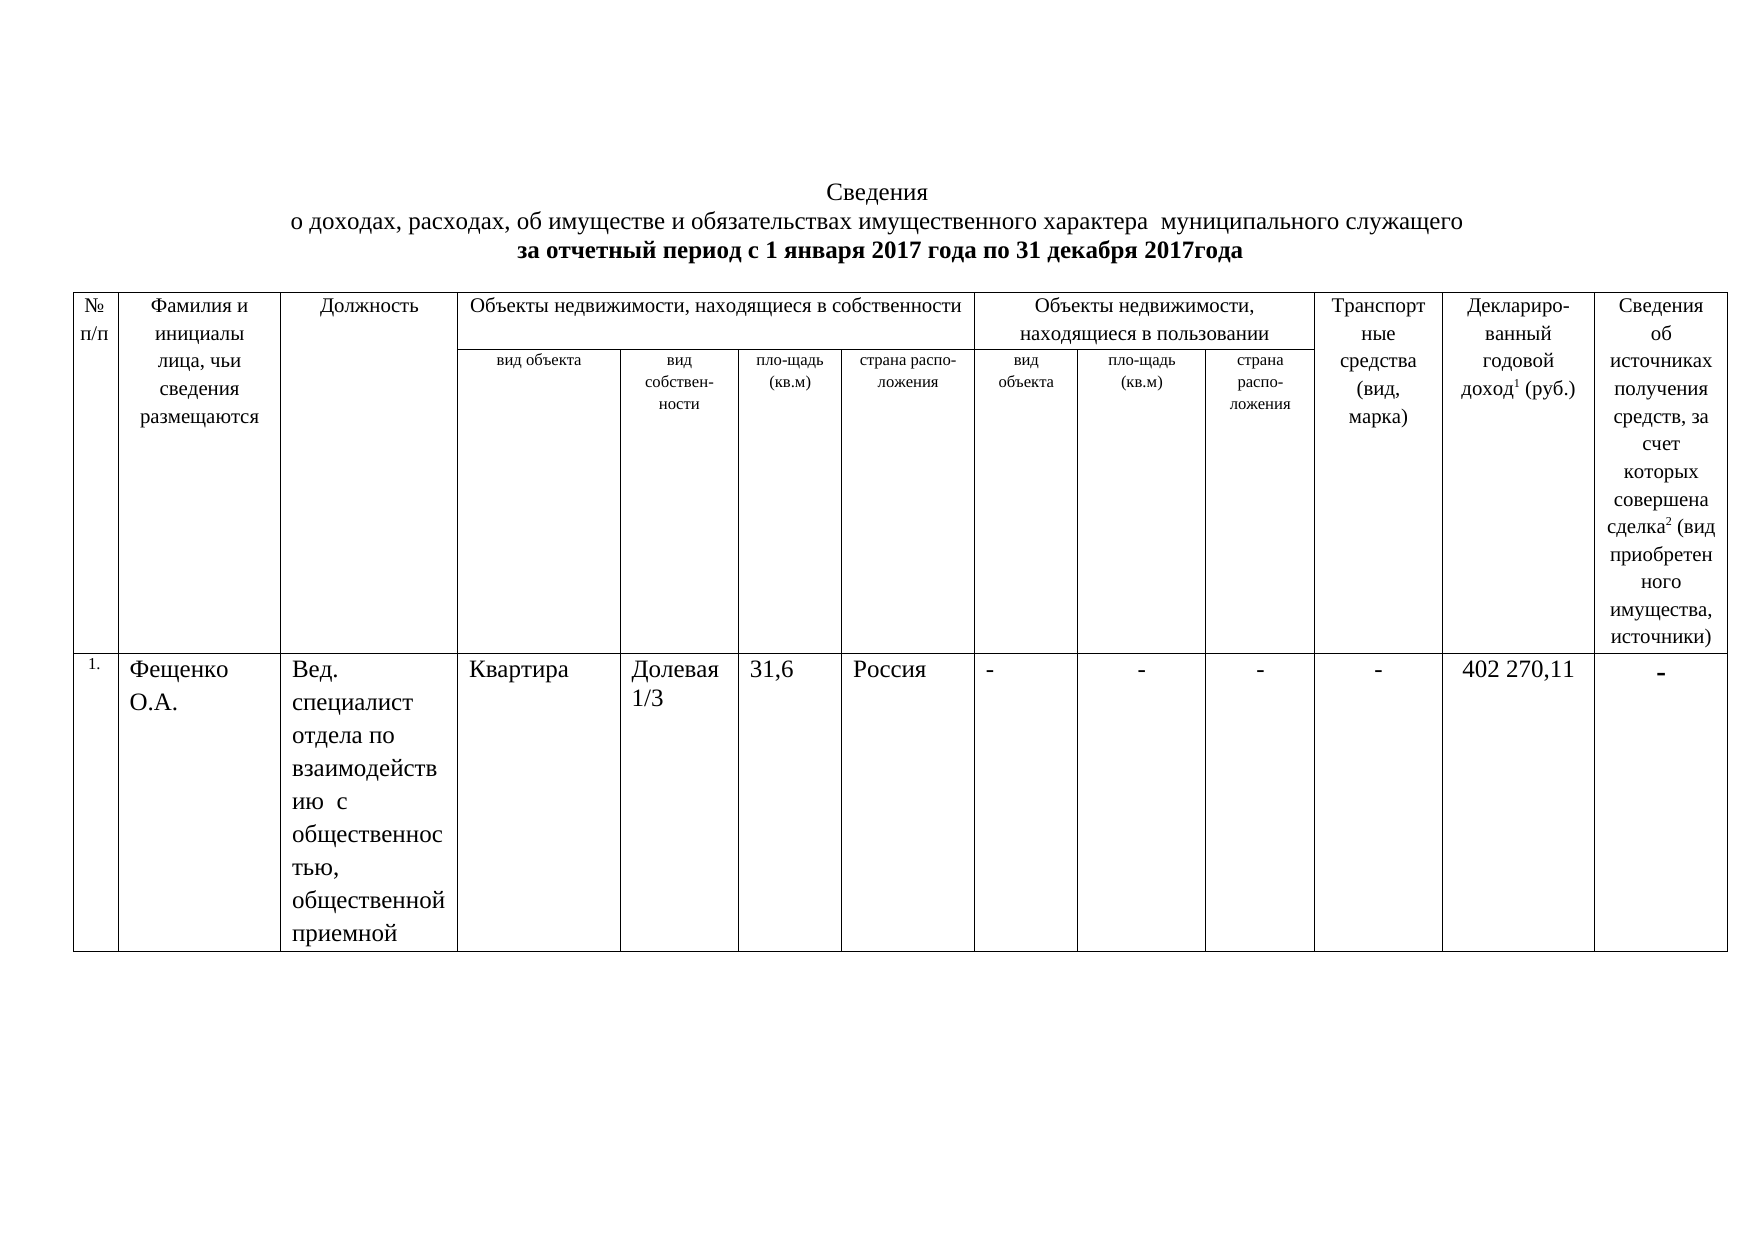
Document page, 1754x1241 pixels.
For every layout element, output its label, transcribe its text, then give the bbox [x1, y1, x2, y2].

text за отчетный период с 1 января 2017 года по 31 декабря 2017года [118, 235, 1636, 263]
table_header Сведения об источниках получения средств, за счет которых совершена сделка2 (вид приобретенного имущества, источники) [1595, 293, 1727, 653]
table_header Должность [281, 293, 457, 653]
table_header Объекты недвижимости, находящиеся в пользовании [975, 293, 1314, 349]
table_cell вид объекта [975, 350, 1077, 653]
table_cell - [975, 654, 1077, 951]
table_cell - [1206, 654, 1314, 951]
table_header Объекты недвижимости, находящиеся в собственности [458, 293, 974, 349]
table_cell пло-щадь (кв.м) [1078, 350, 1205, 653]
table_header Фамилия и инициалы лица, чьи сведения размещаются [119, 293, 280, 653]
table_cell Россия [842, 654, 974, 951]
table_cell 1. [74, 654, 118, 951]
text Сведения [118, 177, 1636, 206]
table_header № п/п [74, 293, 118, 653]
table_cell Квартира [458, 654, 620, 951]
table_cell вид собствен-ности [621, 350, 738, 653]
table_header Деклариро-ванный годовой доход1 (руб.) [1443, 293, 1594, 653]
table_cell страна распо-ложения [842, 350, 974, 653]
table_cell - [1315, 654, 1442, 951]
table_header Транспортные средства (вид, марка) [1315, 293, 1442, 653]
text о доходах, расходах, об имуществе и обязательствах имущественного характера муниципального служащего [118, 206, 1636, 235]
table_cell 402 270,11 [1443, 654, 1594, 951]
table_cell - [1595, 654, 1727, 951]
table_cell страна распо-ложения [1206, 350, 1314, 653]
table_cell пло-щадь (кв.м) [739, 350, 841, 653]
table_cell Долевая 1/3 [621, 654, 738, 951]
table_cell 31,6 [739, 654, 841, 951]
table_cell Вед. специалист отдела по взаимодействию с общественностью, общественной приемной [281, 654, 457, 951]
table_cell вид объекта [458, 350, 620, 653]
table_cell - [1078, 654, 1205, 951]
table_cell Фещенко О.А. [119, 654, 280, 951]
